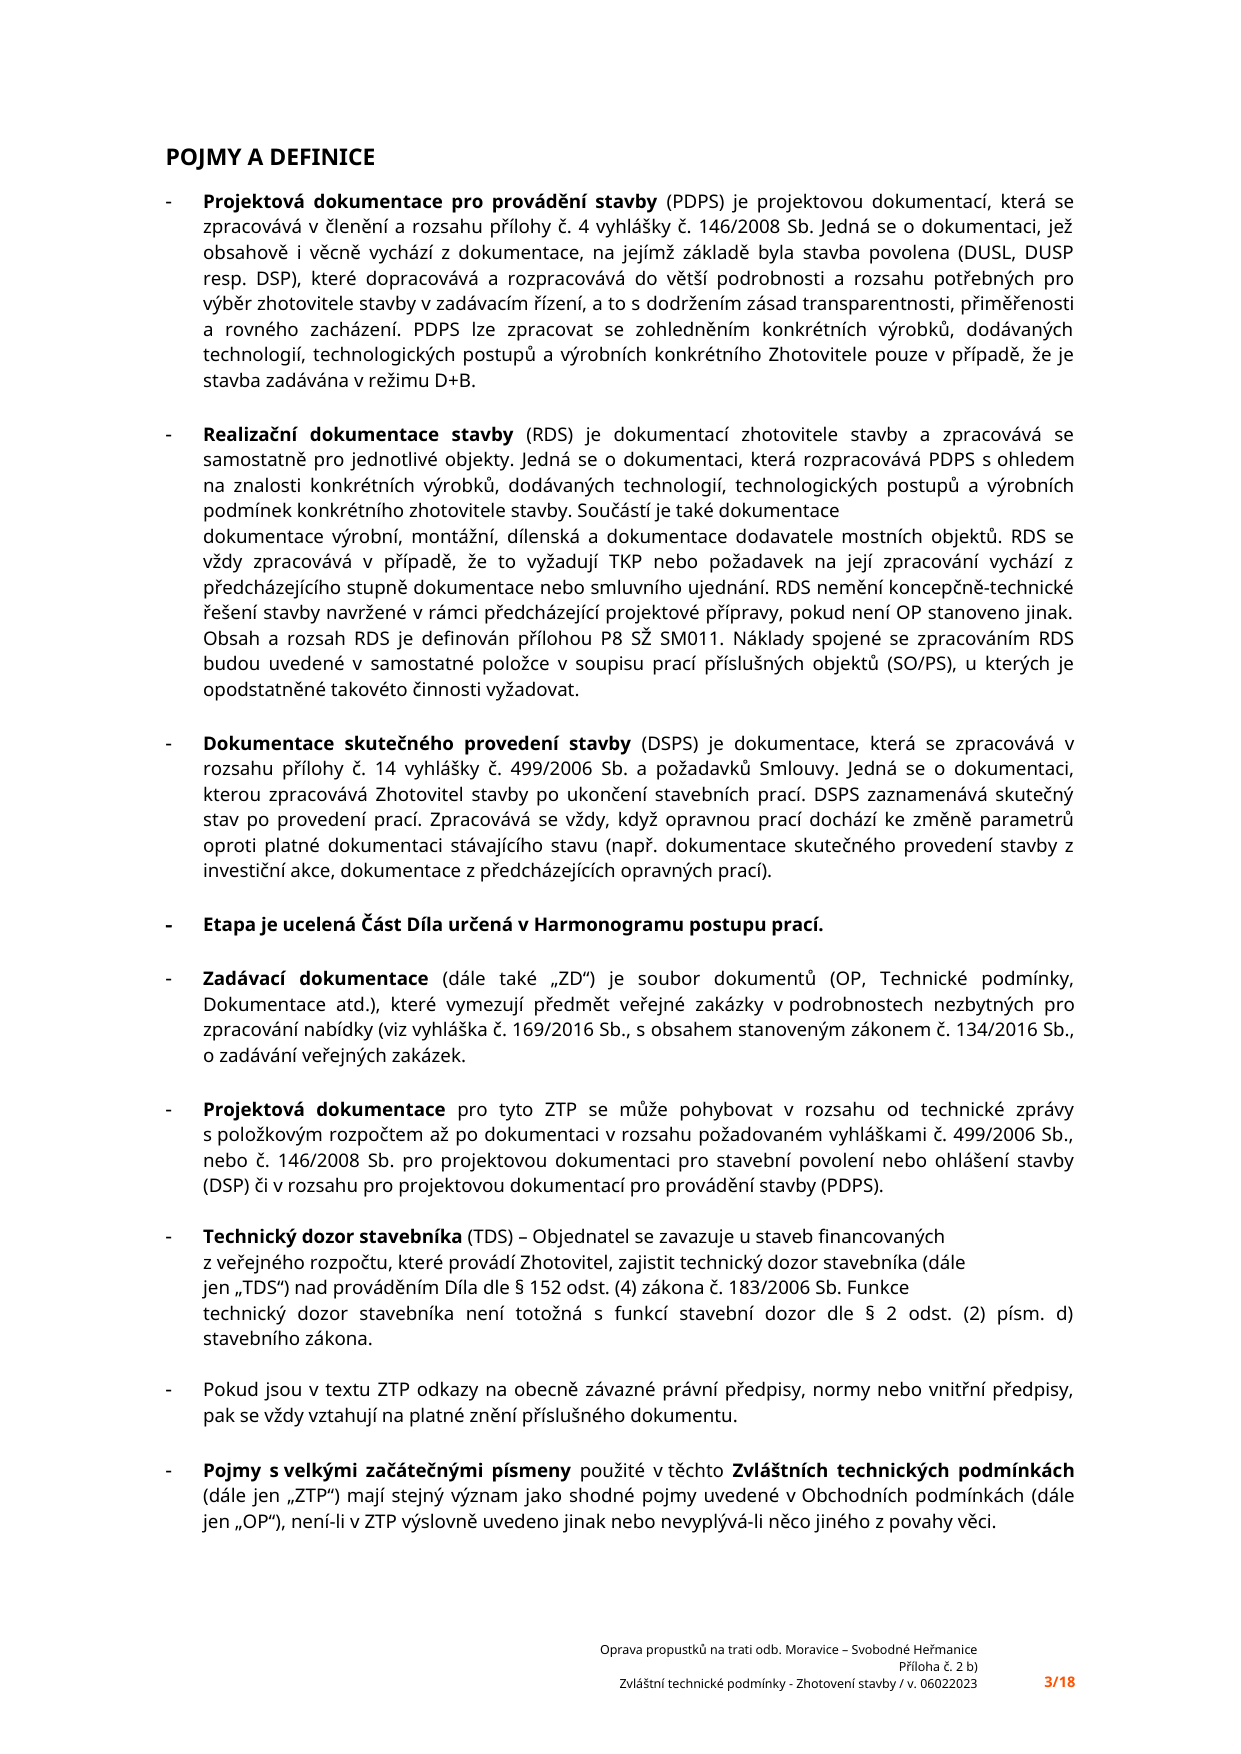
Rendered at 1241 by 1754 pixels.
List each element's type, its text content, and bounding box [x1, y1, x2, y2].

list Pojmy s velkými začátečnými písmeny použité v těchto Zvláštních technických podmínkách (dále jen „ZTP“) mají stejný význam jako shodné pojmy uvedené v Obchodních podmínkách (dále jen „OP“), není-li v ZTP výslovně uvedeno jinak nebo nevyplývá-li něco jiného z povahy věci. [165, 1457, 1075, 1534]
list Dokumentace skutečného provedení stavby (DSPS) je dokumentace, která se zpracovává v rozsahu přílohy č. 14 vyhlášky č. 499/2006 Sb. a požadavků Smlouvy. Jedná se o dokumentaci, kterou zpracovává Zhotovitel stavby po ukončení stavebních prací. DSPS zaznamenává skutečný stav po provedení prací. Zpracovává se vždy, když opravnou prací dochází ke změně parametrů oproti platné dokumentaci stávajícího stavu (např. dokumentace skutečného provedení stavby z investiční akce, dokumentace z předcházejících opravných prací). [165, 730, 1075, 883]
list Projektová dokumentace pro provádění stavby (PDPS) je projektovou dokumentací, která se zpracovává v členění a rozsahu přílohy č. 4 vyhlášky č. 146/2008 Sb. Jedná se o dokumentaci, jež obsahově i věcně vychází z dokumentace, na jejímž základě byla stavba povolena (DUSL, DUSP resp. DSP), které dopracovává a rozpracovává do větší podrobnosti a rozsahu potřebných pro výběr zhotovitele stavby v zadávacím řízení, a to s dodržením zásad transparentnosti, přiměřenosti a rovného zacházení. PDPS lze zpracovat se zohledněním konkrétních výrobků, dodávaných technologií, technologických postupů a výrobních konkrétního Zhotovitele pouze v případě, že je stavba zadávána v režimu D+B. [165, 188, 1075, 392]
list Pokud jsou v textu ZTP odkazy na obecně závazné právní předpisy, normy nebo vnitřní předpisy, pak se vždy vztahují na platné znění příslušného dokumentu. [165, 1377, 1075, 1428]
text technický dozor stavebníka není totožná s funkcí stavební dozor dle § 2 odst. (2) písm. d) stavebního zákona. [203, 1300, 1075, 1351]
text dokumentace výrobní, montážní, dílenská a dokumentace dodavatele mostních objektů. RDS se vždy zpracovává v případě, že to vyžadují TKP nebo požadavek na její zpracování vychází z předcházejícího stupně dokumentace nebo smluvního ujednání. RDS nemění koncepčně-technické řešení stavby navržené v rámci předcházející projektové přípravy, pokud není OP stanoveno jinak. Obsah a rozsah RDS je definován přílohou P8 SŽ SM011. Náklady spojené se zpracováním RDS budou uvedené v samostatné položce v soupisu prací příslušných objektů (SO/PS), u kterých je opodstatněné takovéto činnosti vyžadovat. [203, 523, 1075, 702]
text Pojmy a definice [165, 141, 1075, 173]
text z veřejného rozpočtu, které provádí Zhotovitel, zajistit technický dozor stavebníka (dále [203, 1249, 1075, 1275]
list Etapa je ucelená Část Díla určená v Harmonogramu postupu prací. [165, 912, 1075, 937]
list Zadávací dokumentace (dále také „ZD“) je soubor dokumentů (OP, Technické podmínky, Dokumentace atd.), které vymezují předmět veřejné zakázky v podrobnostech nezbytných pro zpracování nabídky (viz vyhláška č. 169/2016 Sb., s obsahem stanoveným zákonem č. 134/2016 Sb., o zadávání veřejných zakázek. [165, 966, 1075, 1068]
list Projektová dokumentace pro tyto ZTP se může pohybovat v rozsahu od technické zprávy s položkovým rozpočtem až po dokumentaci v rozsahu požadovaném vyhláškami č. 499/2006 Sb., nebo č. 146/2008 Sb. pro projektovou dokumentaci pro stavební povolení nebo ohlášení stavby (DSP) či v rozsahu pro projektovou dokumentací pro provádění stavby (PDPS). [165, 1096, 1075, 1198]
list Realizační dokumentace stavby (RDS) je dokumentací zhotovitele stavby a zpracovává se samostatně pro jednotlivé objekty. Jedná se o dokumentaci, která rozpracovává PDPS s ohledem na znalosti konkrétních výrobků, dodávaných technologií, technologických postupů a výrobních podmínek konkrétního zhotovitele stavby. Součástí je také dokumentace [165, 421, 1075, 523]
list Technický dozor stavebníka (TDS) – Objednatel se zavazuje u staveb financovaných [165, 1224, 1075, 1249]
text jen „TDS“) nad prováděním Díla dle § 152 odst. (4) zákona č. 183/2006 Sb. Funkce [203, 1275, 1075, 1300]
